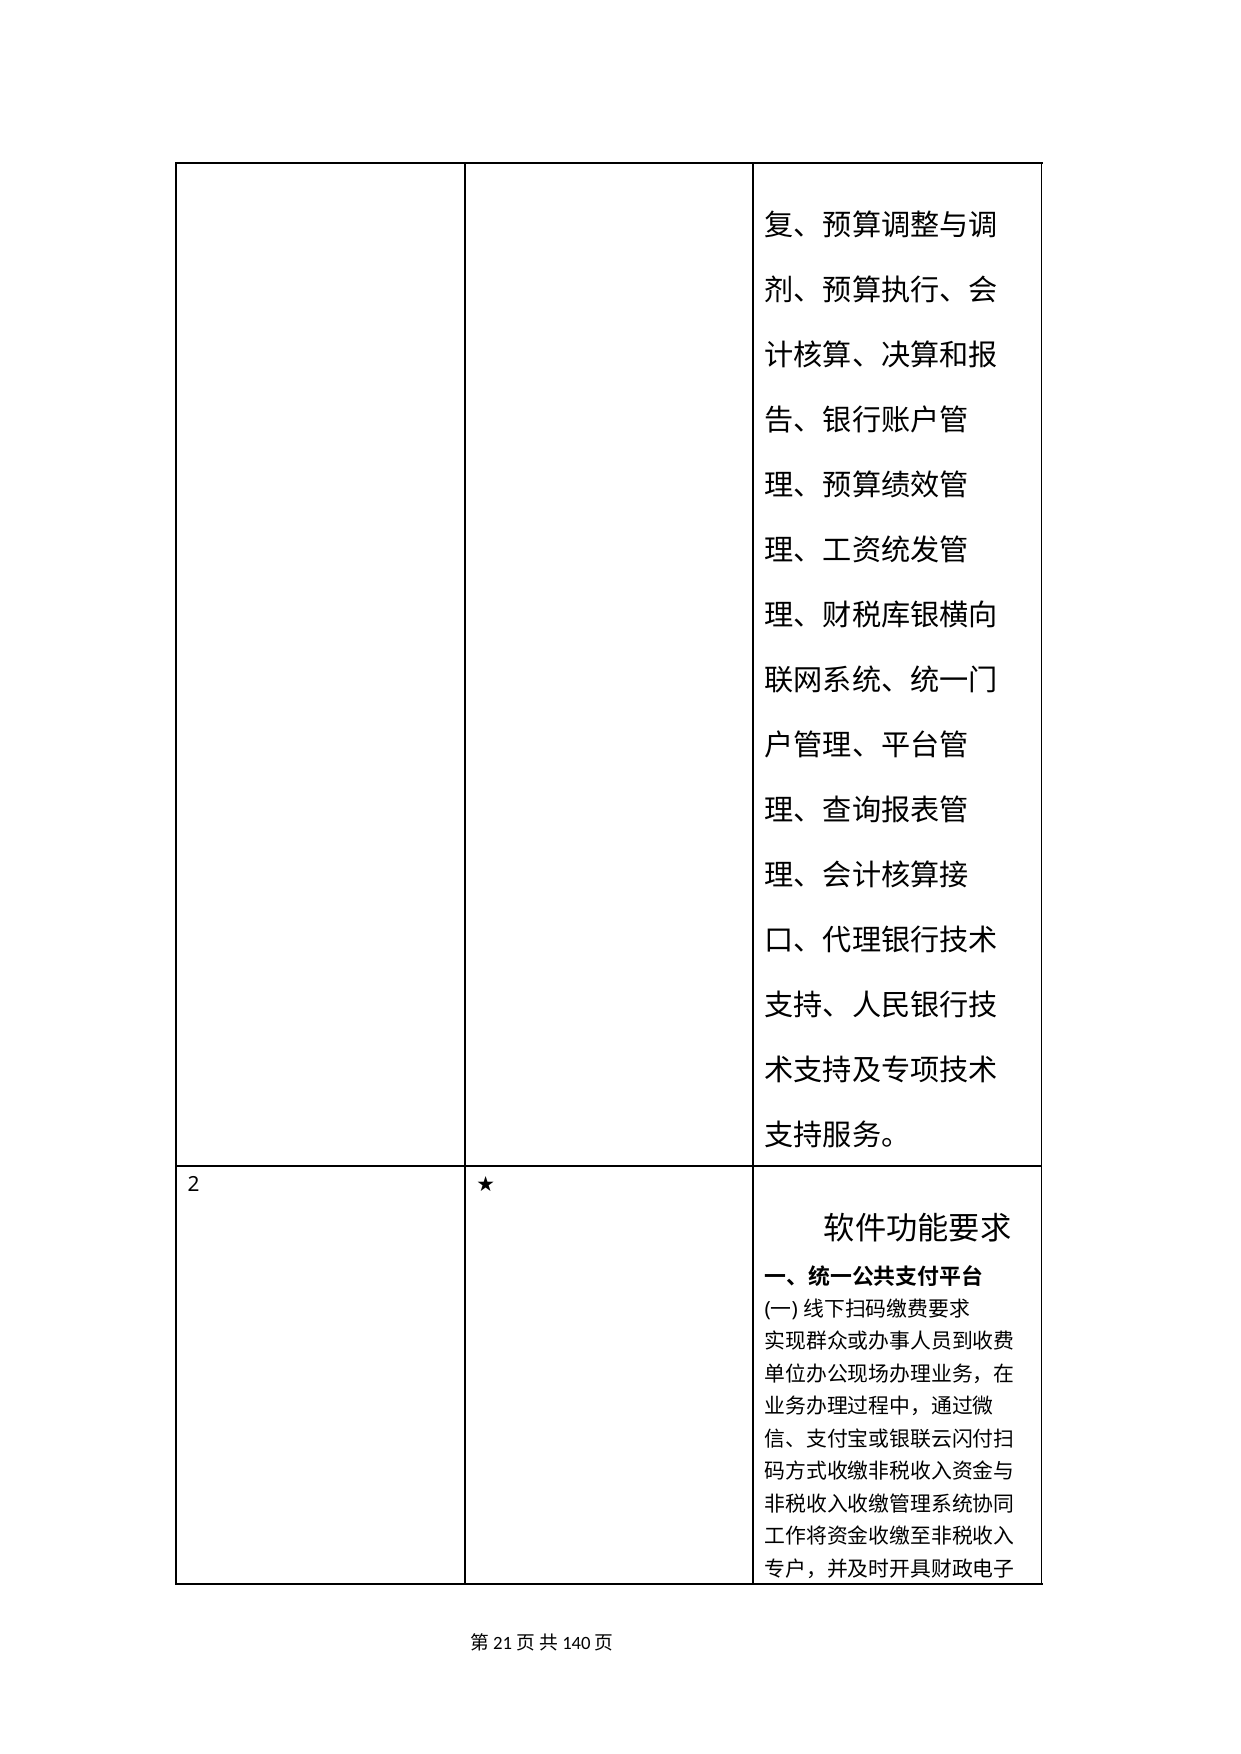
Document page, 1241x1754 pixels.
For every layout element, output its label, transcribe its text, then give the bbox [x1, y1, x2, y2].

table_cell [754, 164, 1041, 1165]
table_cell ★ [466, 164, 752, 1165]
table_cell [754, 1167, 1041, 1583]
table_cell ★ [466, 1167, 752, 1583]
table_cell 1 [177, 164, 464, 1165]
table_cell 2 [177, 1167, 464, 1583]
